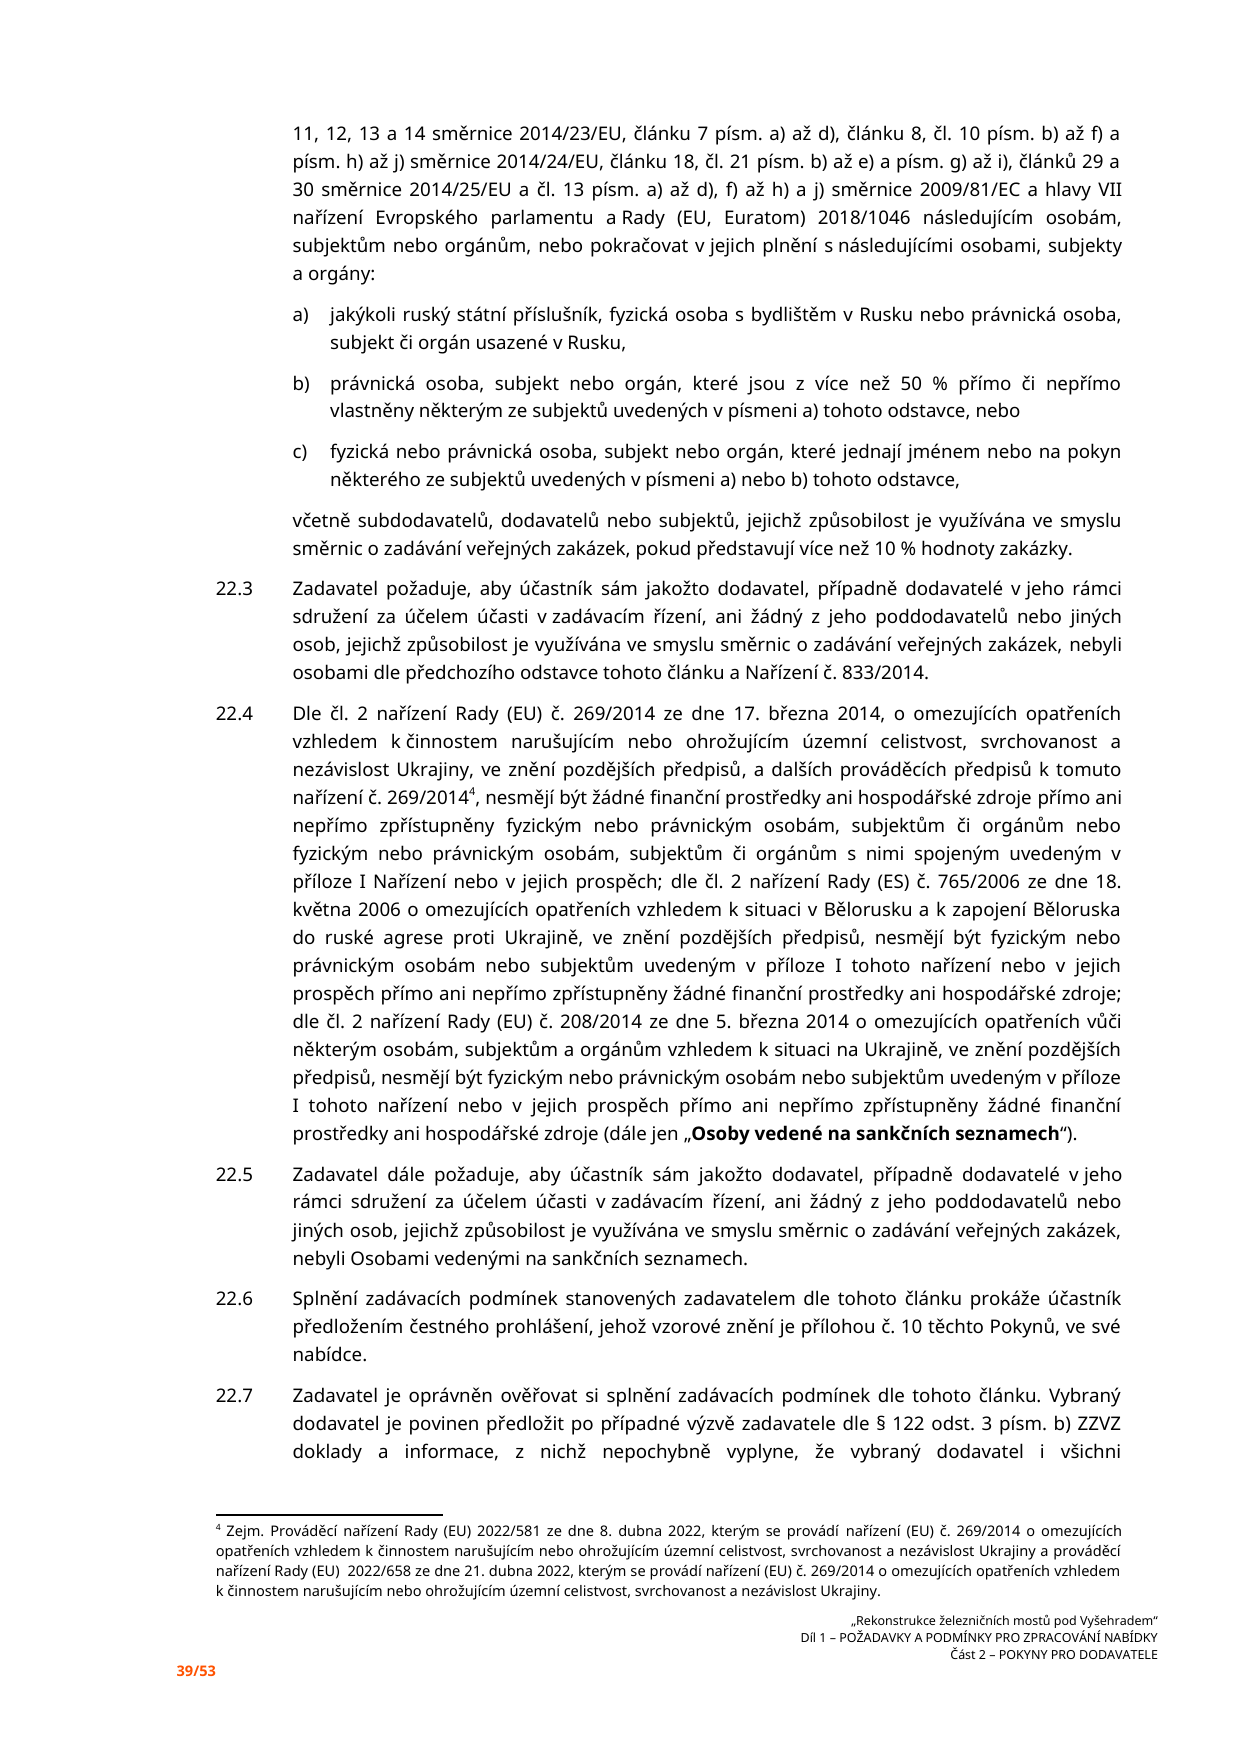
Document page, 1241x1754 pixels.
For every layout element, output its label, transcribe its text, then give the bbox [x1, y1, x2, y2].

list jakýkoli ruský státní příslušník, fyzická osoba s bydlištěm v Rusku nebo právnická osoba, subjekt či orgán usazené v Rusku, [292, 301, 1122, 355]
text Dle čl. 2 nařízení Rady (EU) č. 269/2014 ze dne 17. března 2014, o omezujících opatřeních vzhledem k činnostem narušujícím nebo ohrožujícím územní celistvost, svrchovanost a nezávislost Ukrajiny, ve znění pozdějších předpisů, a dalších prováděcích předpisů k tomuto nařízení č. 269/2014, nesmějí být žádné finanční prostředky ani hospodářské zdroje přímo ani nepřímo zpřístupněny fyzickým nebo právnickým osobám, subjektům či orgánům nebo fyzickým nebo právnickým osobám, subjektům či orgánům s nimi spojeným uvedeným v příloze I Nařízení nebo v jejich prospěch; dle čl. 2 nařízení Rady (ES) č. 765/2006 ze dne 18. května 2006 o omezujících opatřeních vzhledem k situaci v Bělorusku a k zapojení Běloruska do ruské agrese proti Ukrajině, ve znění pozdějších předpisů, nesmějí být fyzickým nebo právnickým osobám nebo subjektům uvedeným v příloze I tohoto nařízení nebo v jejich prospěch přímo ani nepřímo zpřístupněny žádné finanční prostředky ani hospodářské zdroje; dle čl. 2 nařízení Rady (EU) č. 208/2014 ze dne 5. března 2014 o omezujících opatřeních vůči některým osobám, subjektům a orgánům vzhledem k situaci na Ukrajině, ve znění pozdějších předpisů, nesmějí být fyzickým nebo právnickým osobám nebo subjektům uvedeným v příloze I tohoto nařízení nebo v jejich prospěch přímo ani nepřímo zpřístupněny žádné finanční prostředky ani hospodářské zdroje (dále jen „Osoby vedené na sankčních seznamech“). [216, 700, 1122, 1146]
list fyzická nebo právnická osoba, subjekt nebo orgán, které jednají jménem nebo na pokyn některého ze subjektů uvedených v písmeni a) nebo b) tohoto odstavce, [292, 438, 1122, 492]
list právnická osoba, subjekt nebo orgán, které jsou z více než 50 % přímo či nepřímo vlastněny některým ze subjektů uvedených v písmeni a) tohoto odstavce, nebo [292, 370, 1122, 423]
text Splnění zadávacích podmínek stanovených zadavatelem dle tohoto článku prokáže účastník předložením čestného prohlášení, jehož vzorové znění je přílohou č. 10 těchto Pokynů, ve své nabídce. [216, 1285, 1122, 1367]
text Zadavatel požaduje, aby účastník sám jakožto dodavatel, případně dodavatelé v jeho rámci sdružení za účelem účasti v zadávacím řízení, ani žádný z jeho poddodavatelů nebo jiných osob, jejichž způsobilost je využívána ve smyslu směrnic o zadávání veřejných zakázek, nebyli osobami dle předchozího odstavce tohoto článku a Nařízení č. 833/2014. [216, 575, 1122, 685]
list včetně subdodavatelů, dodavatelů nebo subjektů, jejichž způsobilost je využívána ve smyslu směrnic o zadávání veřejných zakázek, pokud představují více než 10 % hodnoty zakázky. [292, 507, 1122, 560]
text Zadavatel dále požaduje, aby účastník sám jakožto dodavatel, případně dodavatelé v jeho rámci sdružení za účelem účasti v zadávacím řízení, ani žádný z jeho poddodavatelů nebo jiných osob, jejichž způsobilost je využívána ve smyslu směrnic o zadávání veřejných zakázek, nebyli Osobami vedenými na sankčních seznamech. [216, 1161, 1122, 1270]
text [216, 1382, 1122, 1463]
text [216, 121, 1122, 286]
